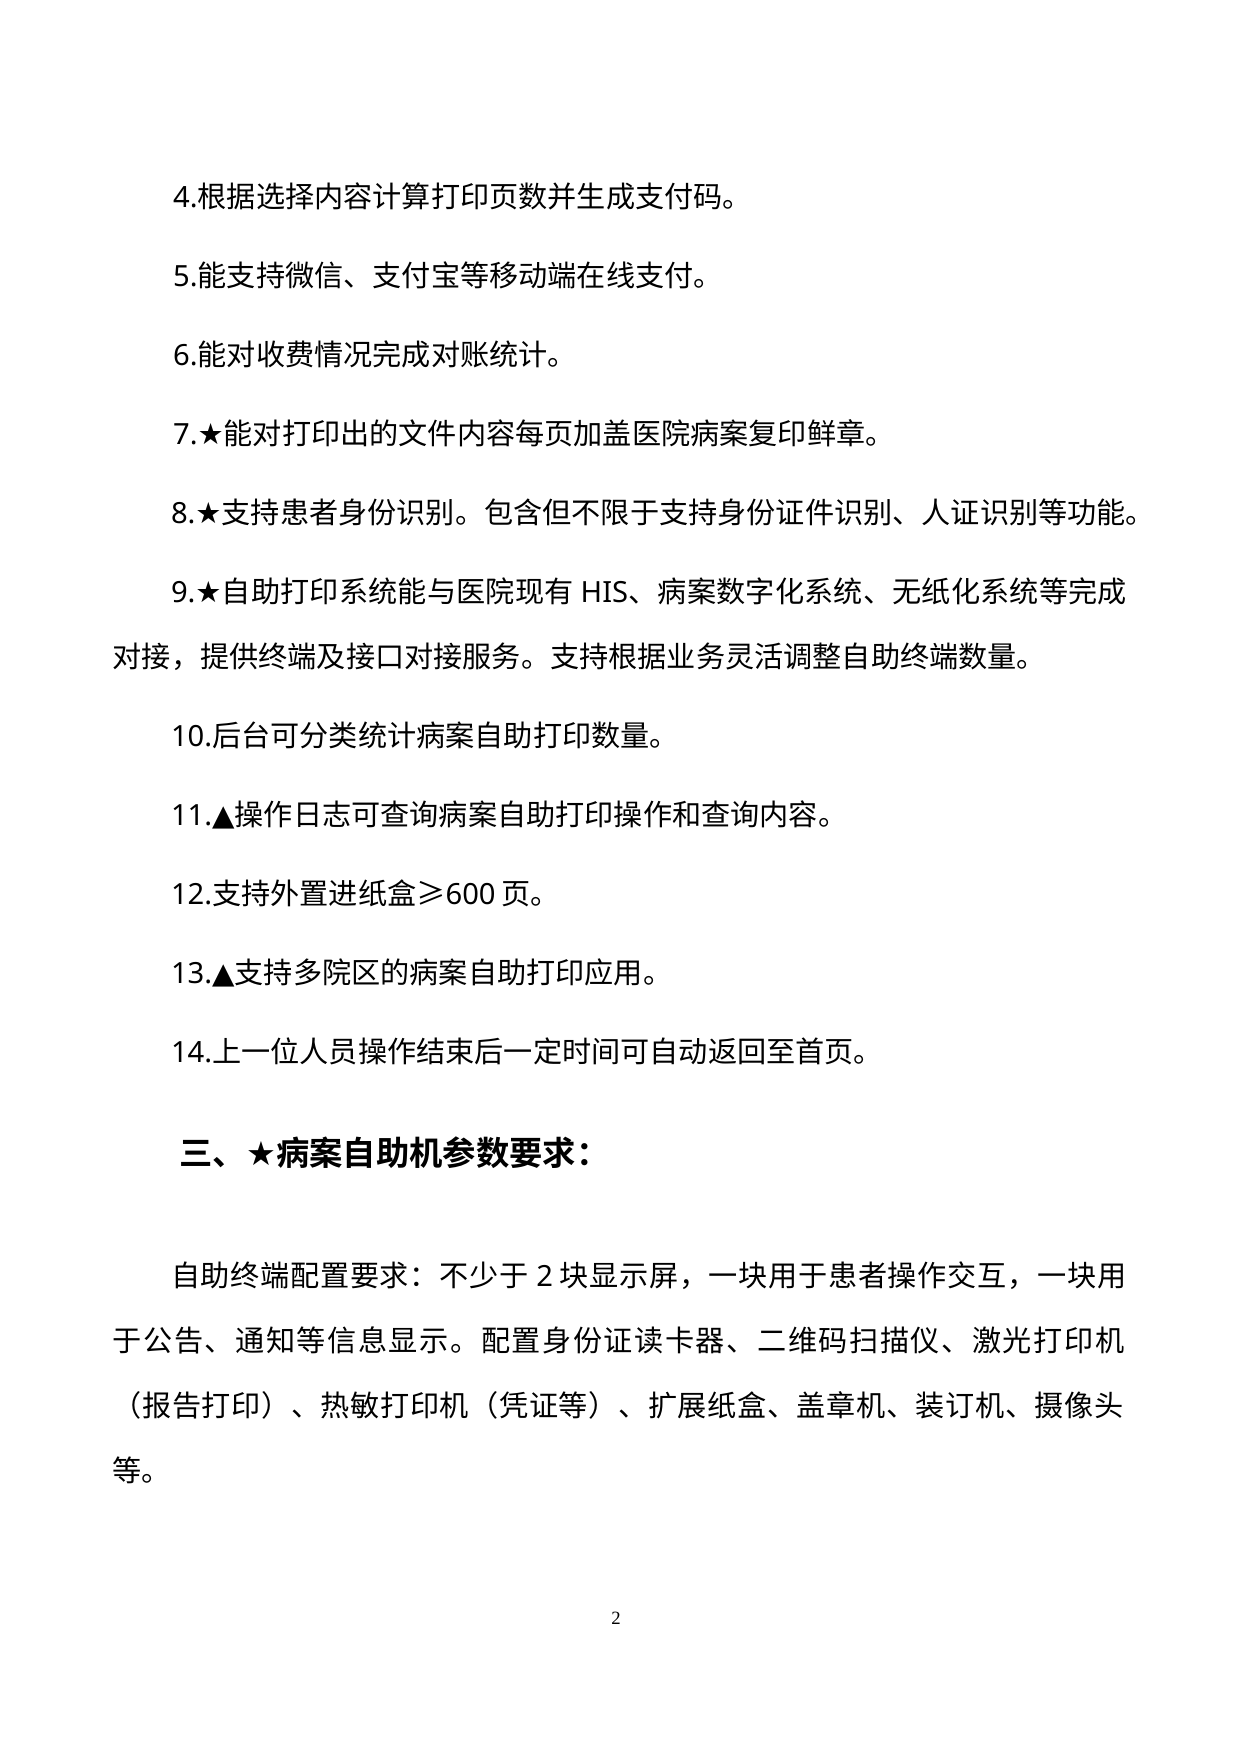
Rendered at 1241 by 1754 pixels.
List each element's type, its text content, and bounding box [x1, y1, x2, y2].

text 10.后台可分类统计病案自助打印数量。 [112, 701, 1128, 766]
list 7.★能对打印出的文件内容每页加盖医院病案复印鲜章。 [173, 399, 1128, 464]
text 12.支持外置进纸盒≥600页。 [112, 859, 1128, 924]
text 8.★支持患者身份识别。包含但不限于支持身份证件识别、人证识别等功能。 [112, 478, 1128, 543]
text 9.★自助打印系统能与医院现有HIS、病案数字化系统、无纸化系统等完成对接，提供终端及接口对接服务。支持根据业务灵活调整自助终端数量。 [112, 557, 1128, 687]
text 自助终端配置要求：不少于2块显示屏，一块用于患者操作交互，一块用于公告、通知等信息显示。配置身份证读卡器、二维码扫描仪、激光打印机（报告打印）、热敏打印机（凭证等）、扩展纸盒、盖章机、装订机、摄像头等。 [112, 1242, 1128, 1502]
subtitle ★病案自助机参数要求： [112, 1118, 1128, 1183]
list 4.根据选择内容计算打印页数并生成支付码。 [173, 162, 1128, 227]
list 6.能对收费情况完成对账统计。 [173, 320, 1128, 385]
list 5.能支持微信、支付宝等移动端在线支付。 [173, 241, 1128, 306]
text 14.上一位人员操作结束后一定时间可自动返回至首页。 [112, 1018, 1128, 1083]
text 13.▲支持多院区的病案自助打印应用。 [112, 938, 1128, 1003]
text 11.▲操作日志可查询病案自助打印操作和查询内容。 [112, 780, 1128, 845]
